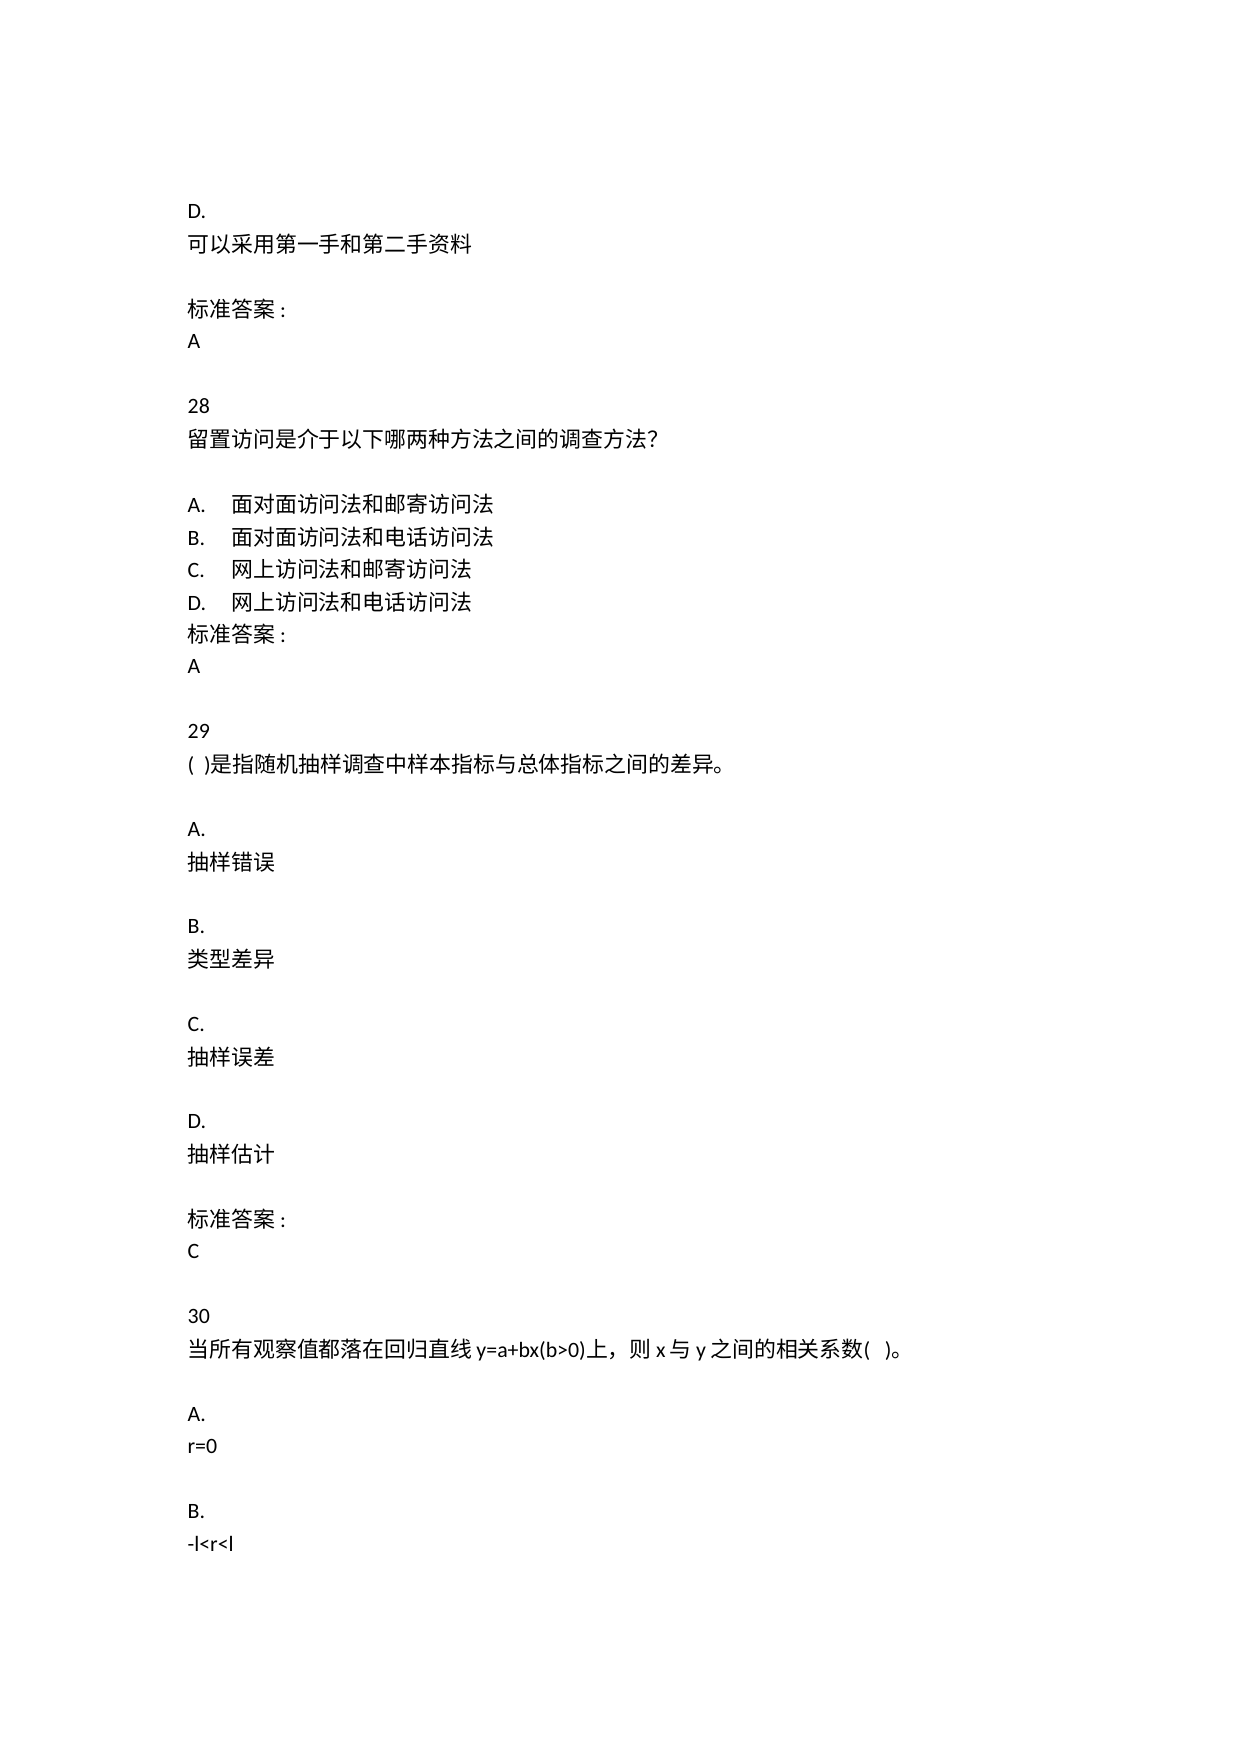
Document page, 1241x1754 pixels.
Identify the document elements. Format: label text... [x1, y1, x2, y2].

text B. 面对面访问法和电话访问法 [187, 519, 1053, 552]
text A. [187, 812, 1053, 844]
text 抽样估计 [187, 1137, 1053, 1169]
text C. [187, 1007, 1053, 1039]
text 29 [187, 714, 1053, 747]
text -l<r<l [187, 1527, 1053, 1559]
text A [187, 324, 1053, 357]
text 标准答案 : [187, 1202, 1053, 1234]
text B. [187, 909, 1053, 942]
text D. [187, 194, 1053, 227]
text 抽样误差 [187, 1039, 1053, 1072]
text 28 [187, 389, 1053, 422]
text A. 面对面访问法和邮寄访问法 [187, 487, 1053, 519]
text 类型差异 [187, 942, 1053, 974]
text D. 网上访问法和电话访问法 [187, 584, 1053, 617]
text C. 网上访问法和邮寄访问法 [187, 552, 1053, 584]
text A. [187, 1397, 1053, 1429]
text 标准答案 : [187, 292, 1053, 324]
text 当所有观察值都落在回归直线y=a+bx(b>0)上，则x与y之间的相关系数( )。 [187, 1332, 1053, 1364]
text A [187, 649, 1053, 682]
text 30 [187, 1299, 1053, 1332]
text 标准答案 : [187, 617, 1053, 649]
text r=0 [187, 1429, 1053, 1462]
text 留置访问是介于以下哪两种方法之间的调查方法？ [187, 422, 1053, 454]
text ( )是指随机抽样调查中样本指标与总体指标之间的差异。 [187, 747, 1053, 779]
text D. [187, 1104, 1053, 1137]
text 可以采用第一手和第二手资料 [187, 227, 1053, 259]
text C [187, 1234, 1053, 1267]
text B. [187, 1494, 1053, 1527]
text 抽样错误 [187, 844, 1053, 877]
